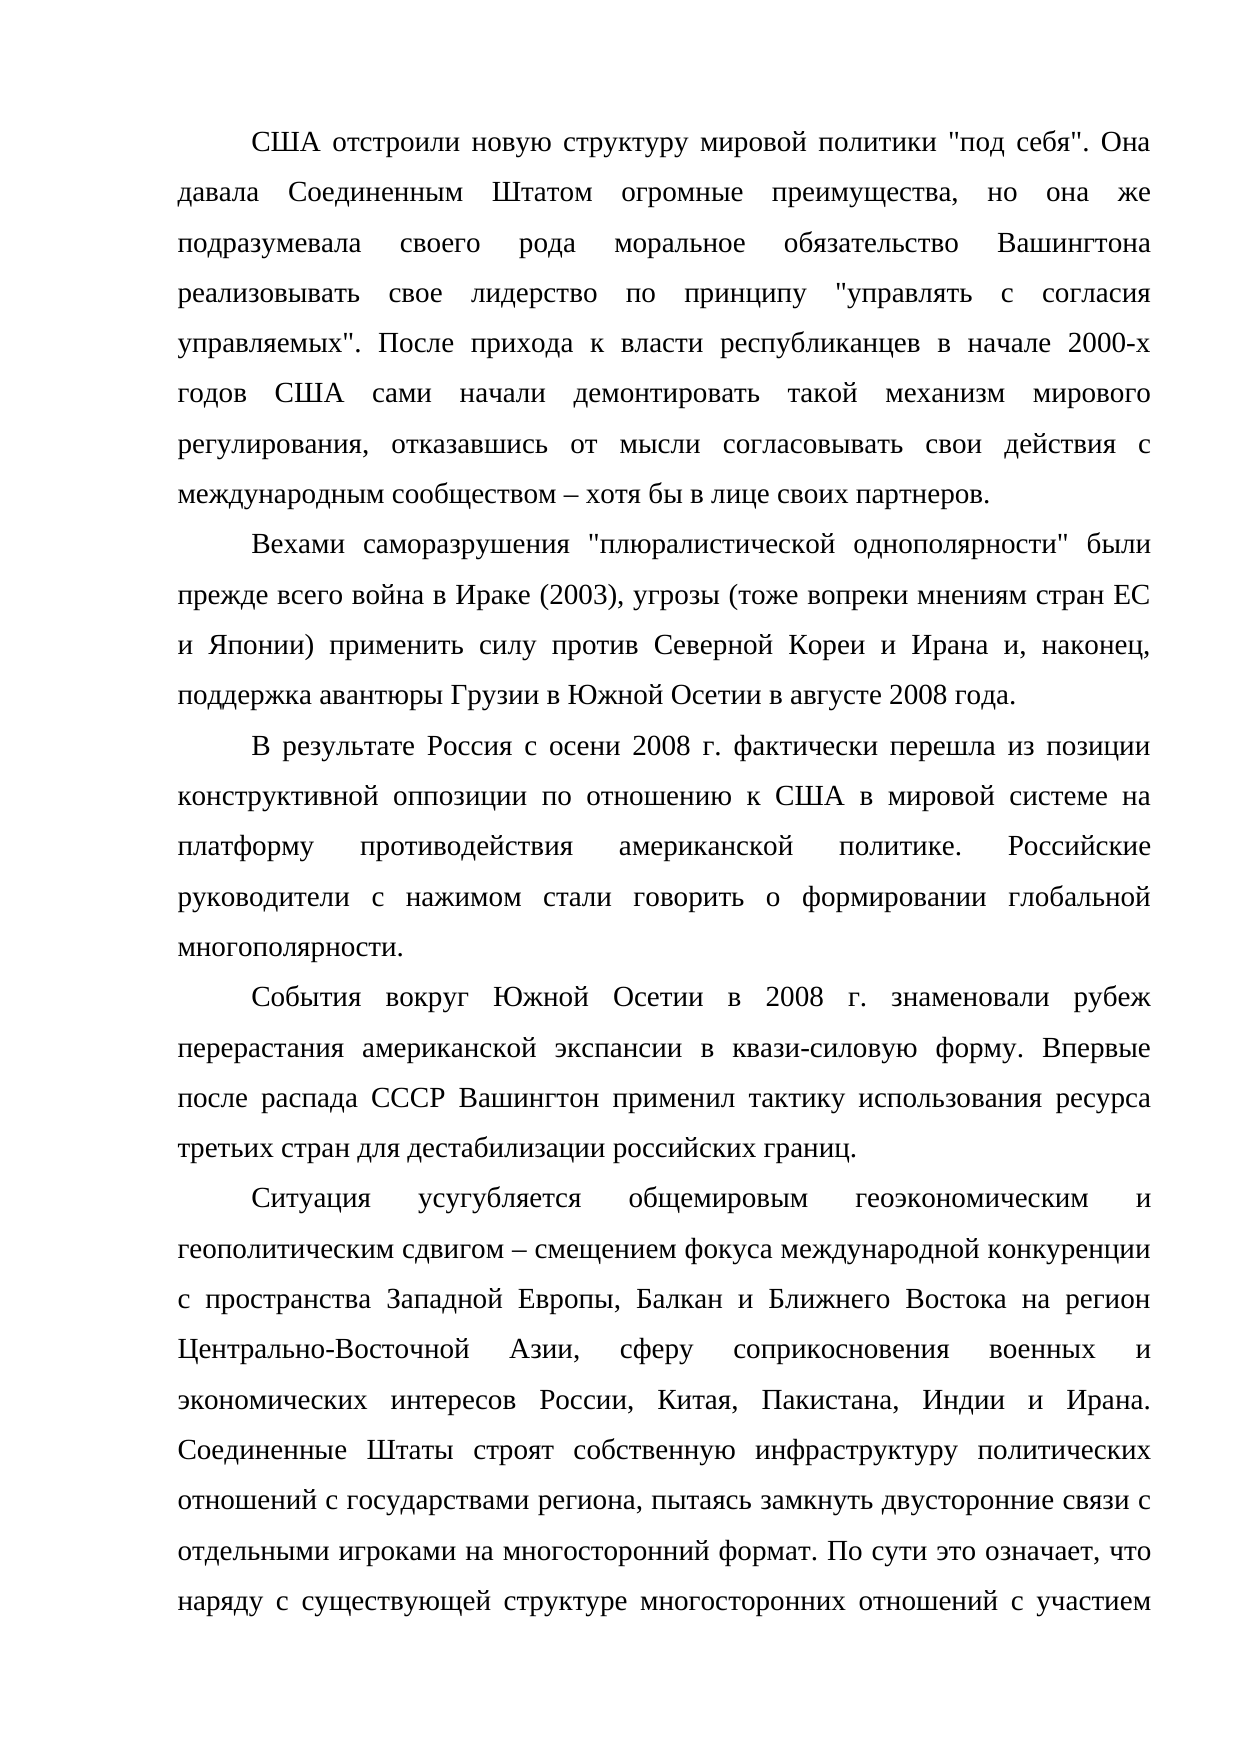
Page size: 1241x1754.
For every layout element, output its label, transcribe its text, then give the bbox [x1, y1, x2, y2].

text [177, 1181, 1152, 1617]
text В результате Россия с осени . фактически перешла из позиции конструктивной оппозиции по отношению к США в мировой системе на платформу противодействия американской политике. Российские руководители с нажимом стали говорить о формировании глобальной многополярности. [177, 728, 1152, 963]
text События вокруг Южной Осетии в . знаменовали рубеж перерастания американской экспансии в квази-силовую форму. Впервые после распада СССР Вашингтон применил тактику использования ресурса третьих стран для дестабилизации российских границ. [177, 979, 1152, 1164]
text США отстроили новую структуру мировой политики "под себя". Она давала Соединенным Штатом огромные преимущества, но она же подразумевала своего рода моральное обязательство Вашингтона реализовывать свое лидерство по принципу "управлять с согласия управляемых". После прихода к власти республиканцев в начале 2000-х годов США сами начали демонтировать такой механизм мирового регулирования, отказавшись от мысли согласовывать свои действия с международным сообществом – хотя бы в лице своих партнеров. [177, 124, 1152, 510]
text Вехами саморазрушения "плюралистической однополярности" были прежде всего война в Ираке (2003), угрозы (тоже вопреки мнениям стран ЕС и Японии) применить силу против Северной Кореи и Ирана и, наконец, поддержка авантюры Грузии в Южной Осетии в августе 2008 года. [177, 527, 1152, 711]
